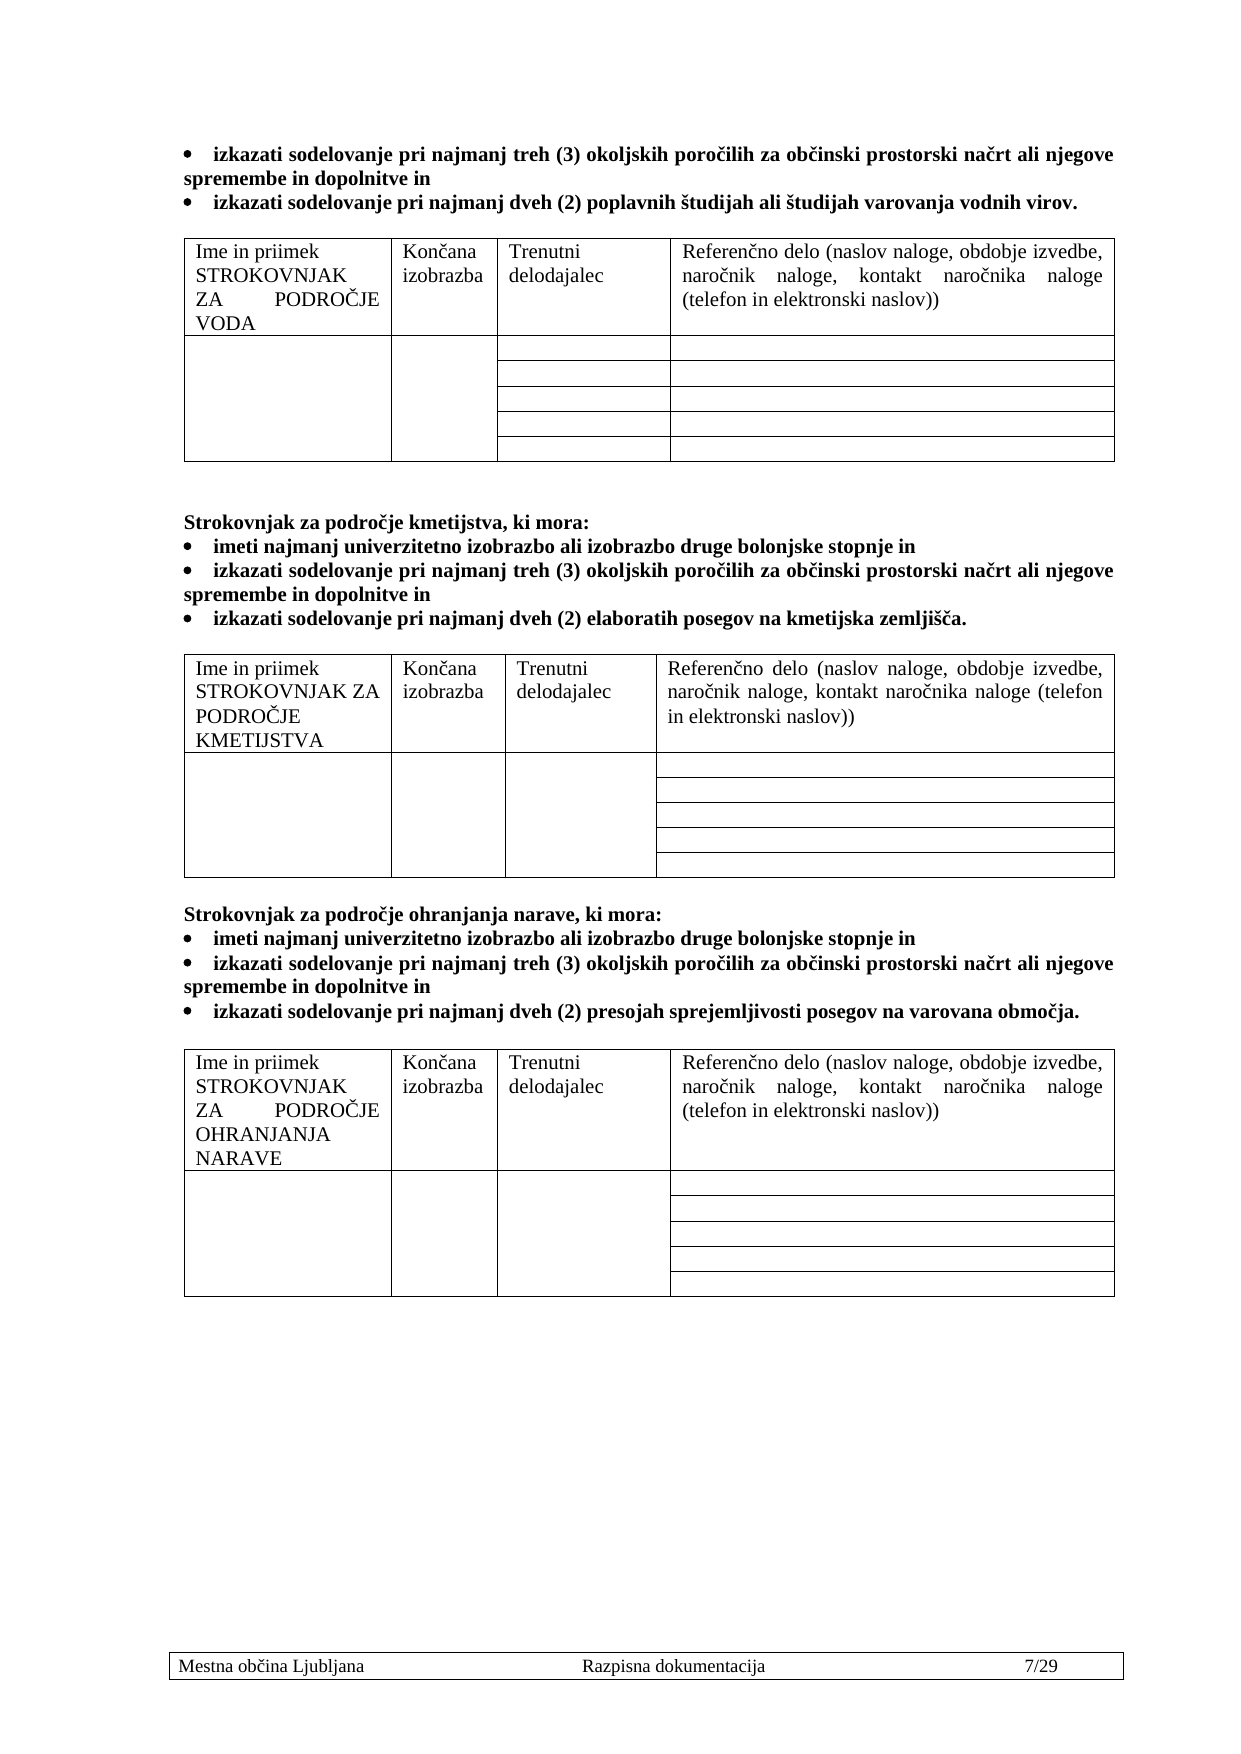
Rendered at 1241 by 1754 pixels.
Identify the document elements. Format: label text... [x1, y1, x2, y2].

table_cell [498, 1171, 670, 1296]
table_header Referenčno delo (naslov naloge, obdobje izvedbe, naročnik naloge, kontakt naročnika naloge (telefon in elektronski naslov)) [671, 239, 1114, 335]
table_header Referenčno delo (naslov naloge, obdobje izvedbe, naročnik naloge, kontakt naročnika naloge (telefon in elektronski naslov)) [657, 655, 1114, 752]
list izkazati sodelovanje pri najmanj dveh (2) presojah sprejemljivosti posegov na varovana območja. [184, 998, 1115, 1023]
table_header Ime in priimek STROKOVNJAK ZA PODROČJE VODA [185, 239, 391, 335]
table_cell [671, 336, 1114, 360]
table_cell [671, 1171, 1114, 1195]
text Strokovnjak za področje ohranjanja narave, ki mora: [184, 902, 1115, 926]
list izkazati sodelovanje pri najmanj dveh (2) elaboratih posegov na kmetijska zemljišča. [184, 606, 1115, 630]
table_header Referenčno delo (naslov naloge, obdobje izvedbe, naročnik naloge, kontakt naročnika naloge (telefon in elektronski naslov)) [671, 1050, 1114, 1170]
table_cell [498, 437, 670, 461]
table_cell [657, 828, 1114, 852]
table_cell [498, 412, 670, 436]
table_cell [671, 361, 1114, 386]
table_cell [185, 336, 391, 461]
table_cell [185, 1171, 391, 1296]
table_cell [392, 753, 505, 877]
table_header Ime in priimek STROKOVNJAK ZA PODROČJE OHRANJANJA NARAVE [185, 1050, 391, 1170]
text Strokovnjak za področje kmetijstva, ki mora: [184, 510, 1115, 534]
table_header Ime in priimek STROKOVNJAK ZA PODROČJE KMETIJSTVA [185, 655, 391, 752]
list izkazati sodelovanje pri najmanj treh (3) okoljskih poročilih za občinski prostorski načrt ali njegove spremembe in dopolnitve in [184, 558, 1115, 606]
table_cell [671, 412, 1114, 436]
table_cell [498, 361, 670, 386]
table_cell [657, 778, 1114, 802]
table_header Končana izobrazba [392, 239, 497, 335]
list imeti najmanj univerzitetno izobrazbo ali izobrazbo druge bolonjske stopnje in [184, 534, 1115, 558]
table_cell [671, 1272, 1114, 1296]
table_cell [671, 1247, 1114, 1271]
table_cell [671, 1222, 1114, 1246]
table_cell [498, 336, 670, 360]
table_header Končana izobrazba [392, 1050, 497, 1170]
table_cell [671, 1196, 1114, 1221]
table_cell [671, 437, 1114, 461]
list izkazati sodelovanje pri najmanj treh (3) okoljskih poročilih za občinski prostorski načrt ali njegove spremembe in dopolnitve in [184, 950, 1115, 998]
list izkazati sodelovanje pri najmanj dveh (2) poplavnih študijah ali študijah varovanja vodnih virov. [184, 190, 1115, 214]
table_header Trenutni delodajalec [498, 239, 670, 335]
table_cell [185, 753, 391, 877]
table_cell [392, 1171, 497, 1296]
table_cell [671, 387, 1114, 411]
table_cell [657, 853, 1114, 877]
table_cell [506, 753, 656, 877]
table_header Končana izobrazba [392, 655, 505, 752]
table_cell [392, 336, 497, 461]
list izkazati sodelovanje pri najmanj treh (3) okoljskih poročilih za občinski prostorski načrt ali njegove spremembe in dopolnitve in [184, 142, 1115, 190]
table_cell [657, 803, 1114, 827]
table_cell [657, 753, 1114, 777]
list imeti najmanj univerzitetno izobrazbo ali izobrazbo druge bolonjske stopnje in [184, 926, 1115, 950]
table_header Trenutni delodajalec [506, 655, 656, 752]
table_cell [498, 387, 670, 411]
table_header Trenutni delodajalec [498, 1050, 670, 1170]
